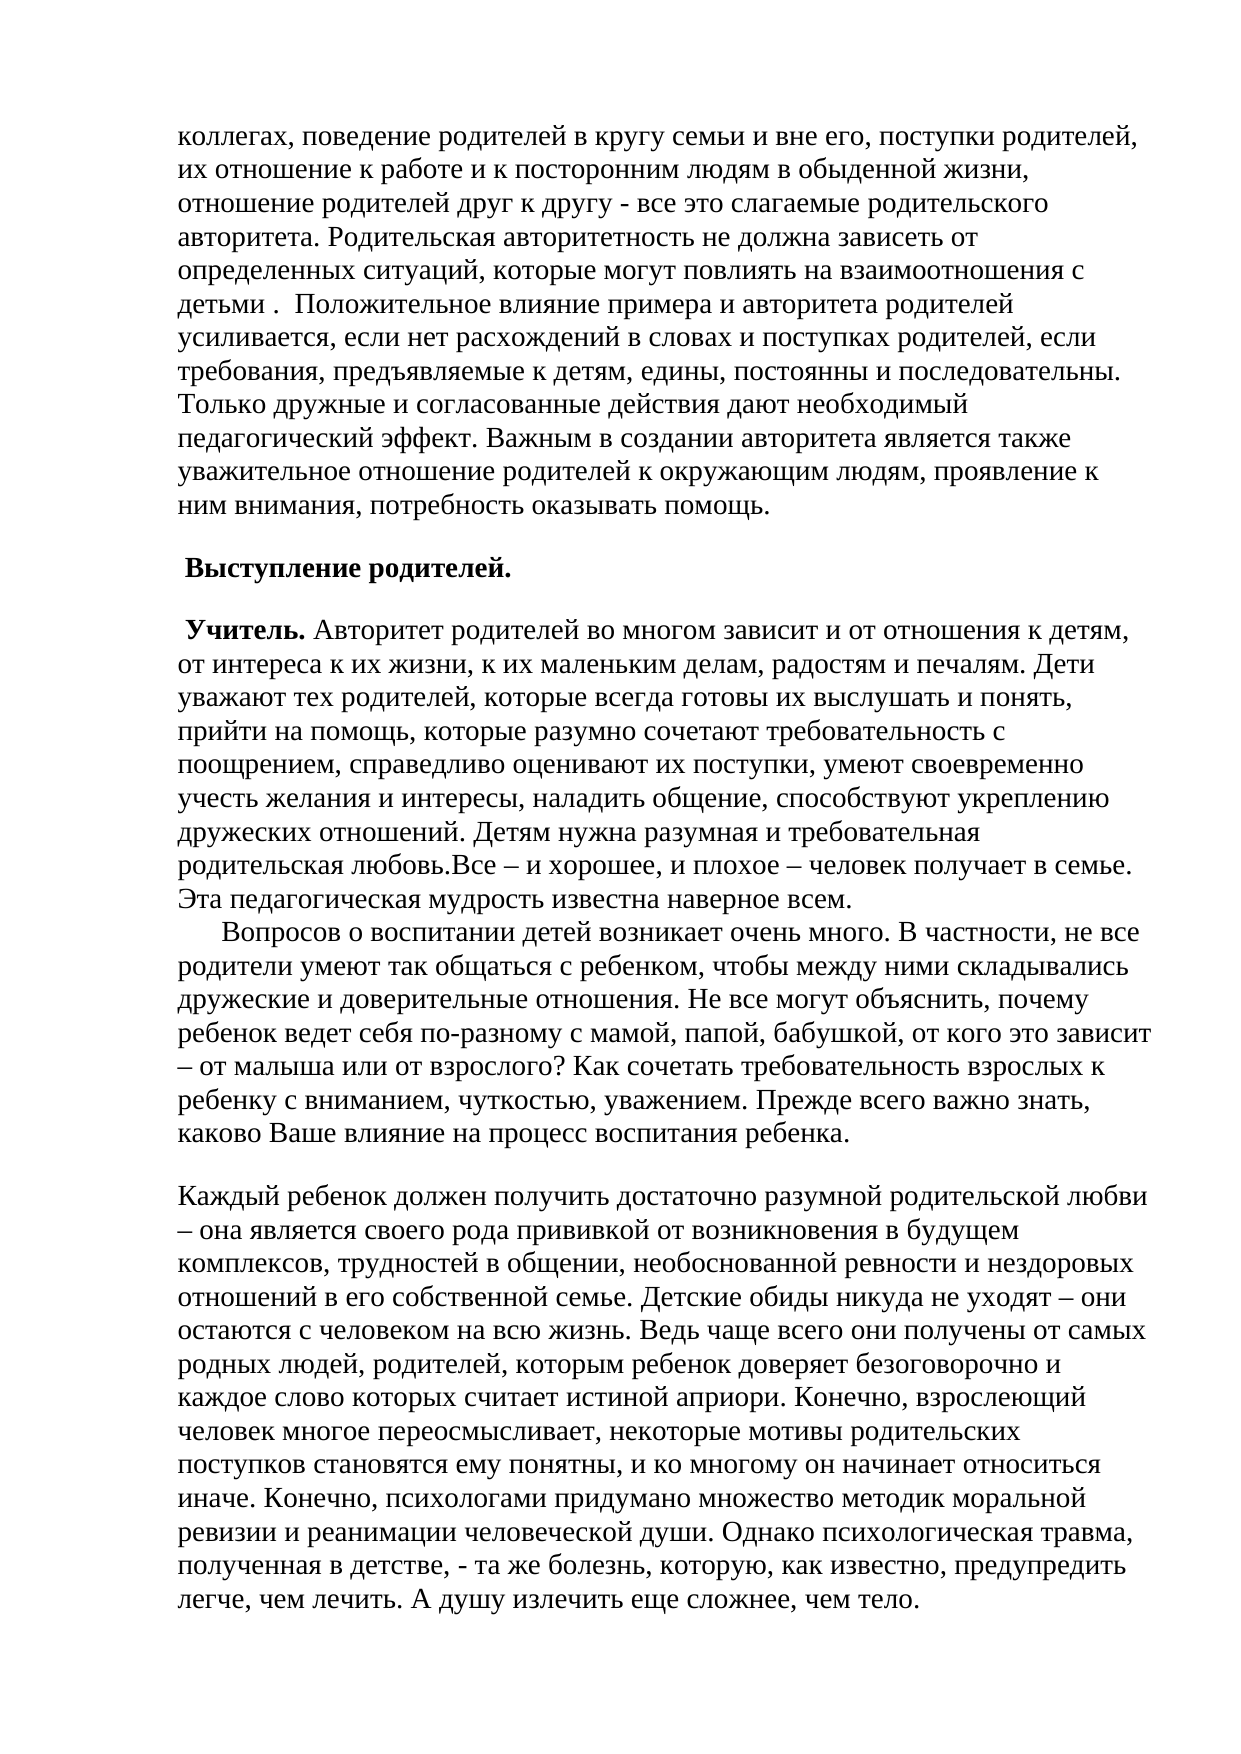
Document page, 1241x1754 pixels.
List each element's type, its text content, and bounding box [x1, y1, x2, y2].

text Учитель. Авторитет родителей во многом зависит и от отношения к детям, от интереса к их жизни, к их маленьким делам, радостям и печалям. Дети уважают тех родителей, которые всегда готовы их выслушать и понять, прийти на помощь, которые разумно сочетают требовательность с поощрением, справедливо оценивают их поступки, умеют своевременно учесть желания и интересы, наладить общение, способствуют укреплению дружеских отношений. Детям нужна разумная и требовательная родительская любовь.Все – и хорошее, и плохое – человек получает в семье. Эта педагогическая мудрость известна наверное всем. Вопросов о воспитании детей возникает очень много. В частности, не все родители умеют так общаться с ребенком, чтобы между ними складывались дружеские и доверительные отношения. Не все могут объяснить, почему ребенок ведет себя по-разному с мамой, папой, бабушкой, от кого это зависит – от малыша или от взрослого? Как сочетать требовательность взрослых к ребенку с вниманием, чуткостью, уважением. Прежде всего важно знать, каково Ваше влияние на процесс воспитания ребенка. [177, 612, 1152, 1149]
text Выступление родителей. [177, 550, 1152, 583]
text Каждый ребенок должен получить достаточно разумной родительской любви – она является своего рода прививкой от возникновения в будущем комплексов, трудностей в общении, необоснованной ревности и нездоровых отношений в его собственной семье. Детские обиды никуда не уходят – они остаются с человеком на всю жизнь. Ведь чаще всего они получены от самых родных людей, родителей, которым ребенок доверяет безоговорочно и каждое слово которых считает истиной априори. Конечно, взрослеющий человек многое переосмысливает, некоторые мотивы родительских поступков становятся ему понятны, и ко многому он начинает относиться иначе. Конечно, психологами придумано множество методик моральной ревизии и реанимации человеческой души. Однако психологическая травма, полученная в детстве, - та же болезнь, которую, как известно, предупредить легче, чем лечить. А душу излечить еще сложнее, чем тело. [177, 1178, 1152, 1614]
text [177, 118, 1152, 521]
